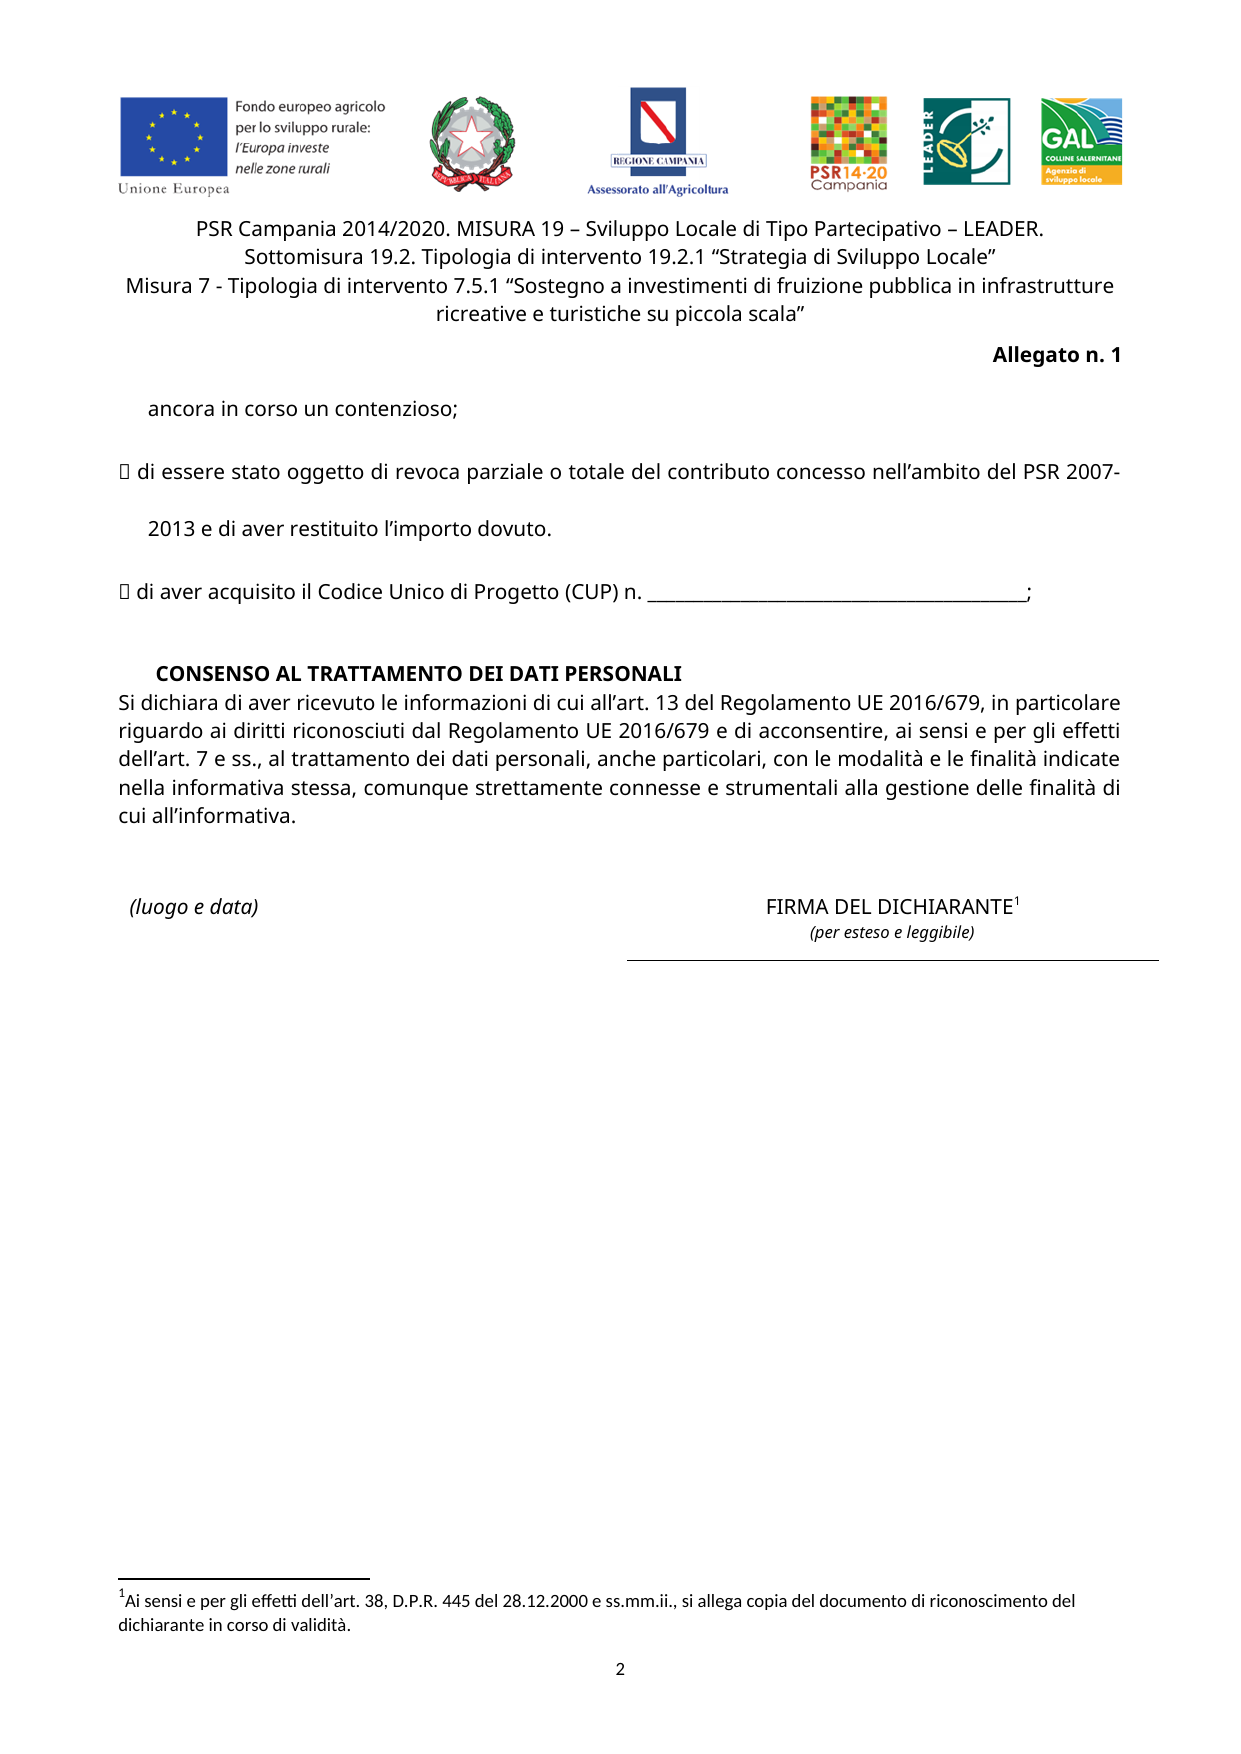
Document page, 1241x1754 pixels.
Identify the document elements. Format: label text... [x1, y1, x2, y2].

text CONSENSO AL TRATTAMENTO DEI DATI PERSONALI [155, 659, 1122, 688]
picture [118, 86, 1123, 202]
text  di aver acquisito il Codice Unico di Progetto (CUP) n. _________________________________________; [118, 577, 1122, 606]
table_header (luogo e data) [118, 842, 627, 960]
table_header FIRMA DEL DICHIARANTE (per esteso e leggibile) [627, 842, 1159, 960]
text Si dichiara di aver ricevuto le informazioni di cui all’art. 13 del Regolamento UE 2016/679, in particolare riguardo ai diritti riconosciuti dal Regolamento UE 2016/679 e di acconsentire, ai sensi e per gli effetti dell’art. 7 e ss., al trattamento dei dati personali, anche particolari, con le modalità e le finalità indicate nella informativa stessa, comunque strettamente connesse e strumentali alla gestione delle finalità di cui all’informativa. [118, 688, 1122, 830]
text  di essere stato oggetto di revoca parziale o totale del contributo concesso nell’ambito del PSR 2007-2013 e di aver restituito l’importo dovuto. [118, 457, 1122, 542]
